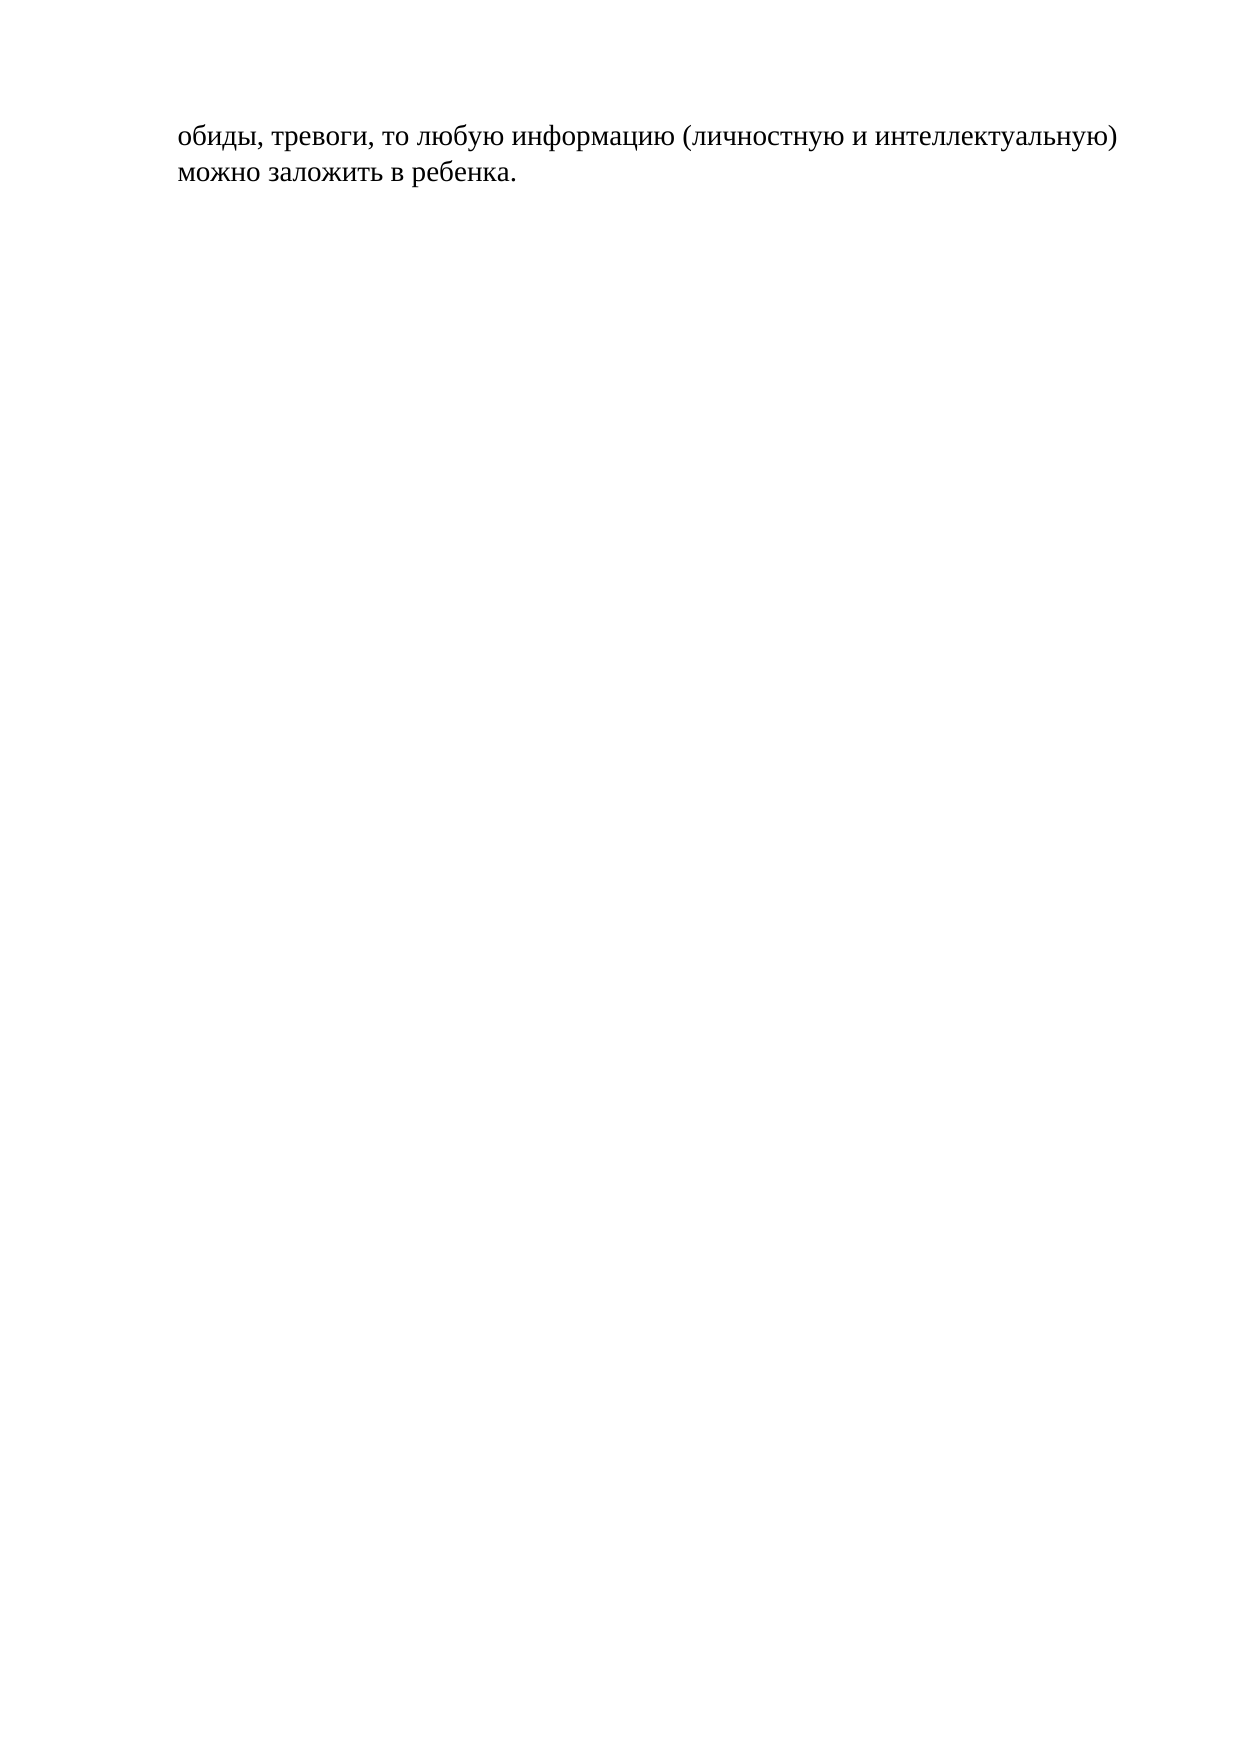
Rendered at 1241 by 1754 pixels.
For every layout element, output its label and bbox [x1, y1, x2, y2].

text [177, 118, 1152, 188]
